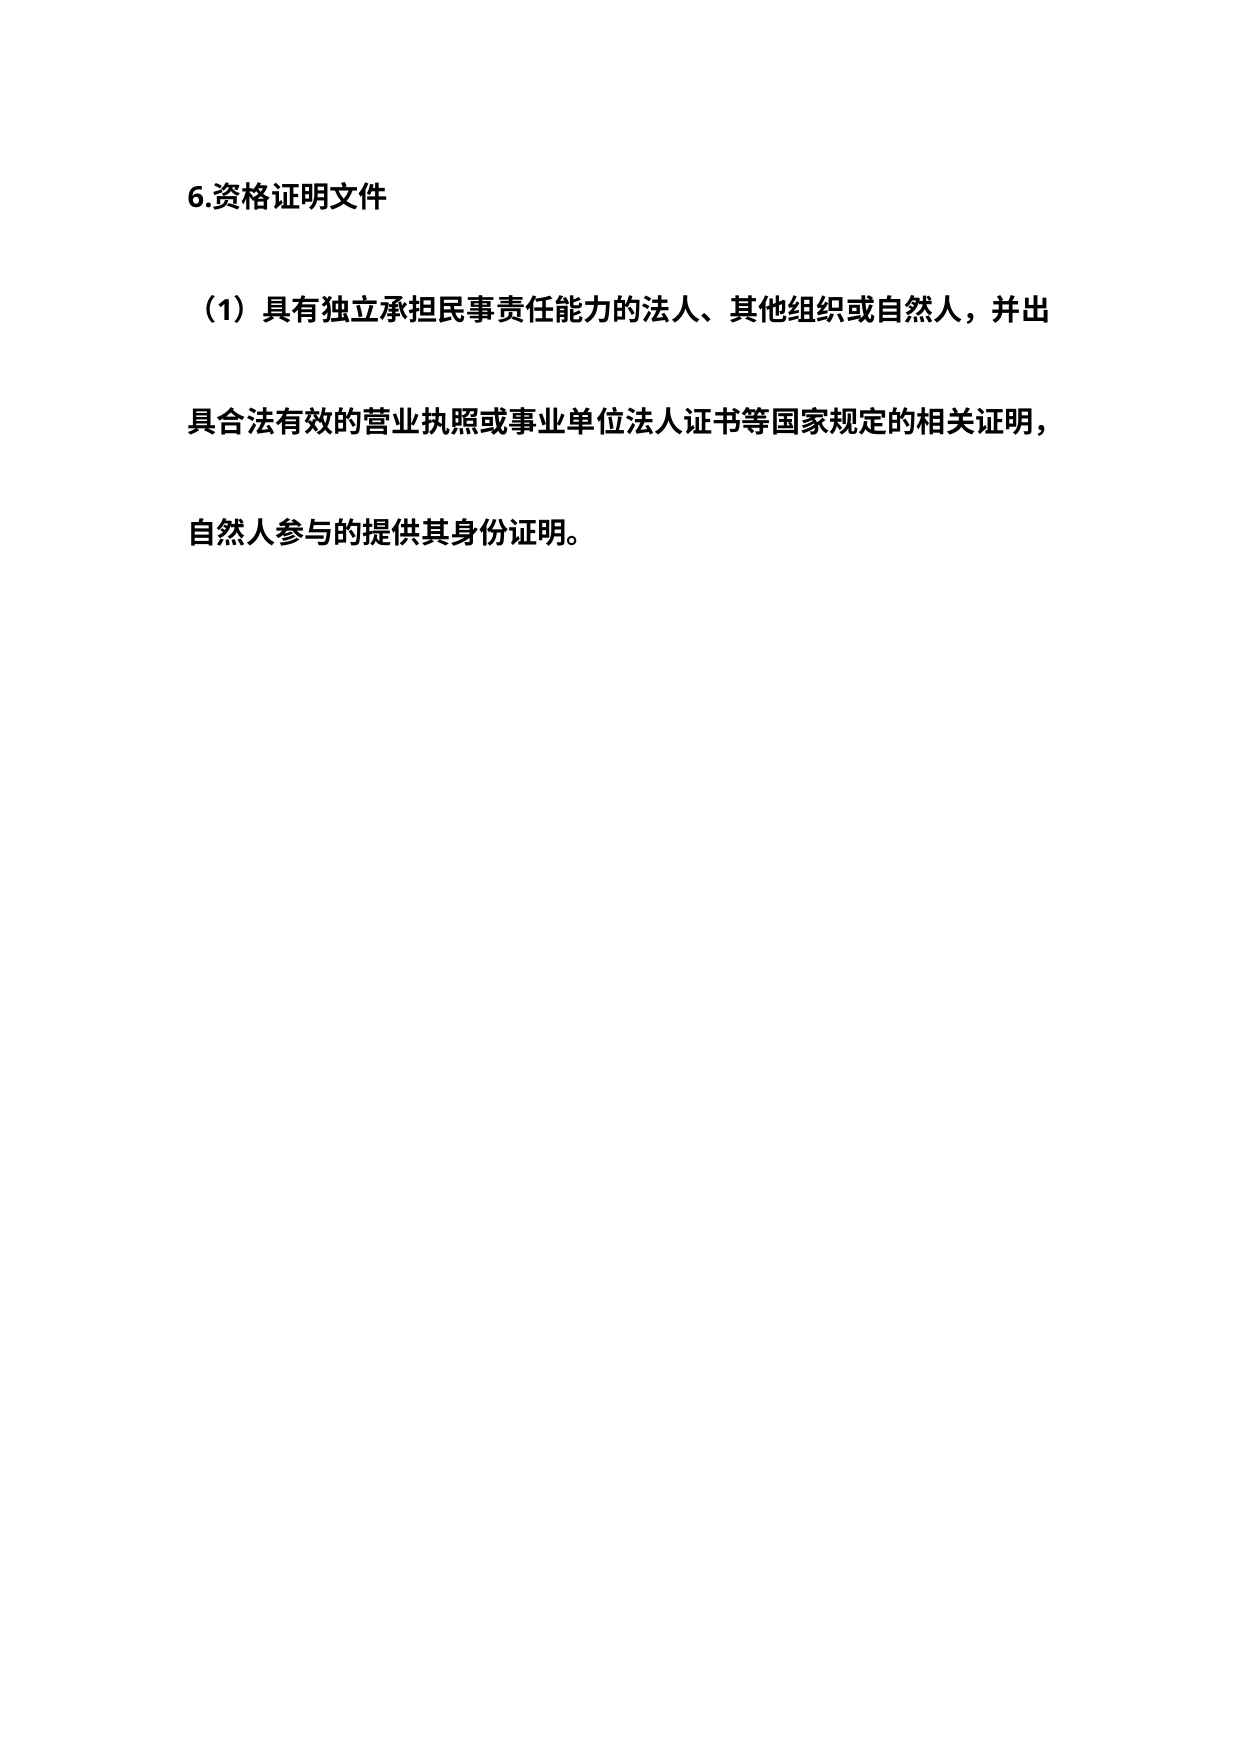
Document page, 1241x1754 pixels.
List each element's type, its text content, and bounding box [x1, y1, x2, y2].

subtitle 6.资格证明文件 [187, 162, 1053, 227]
subtitle （1）具有独立承担民事责任能力的法人、其他组织或自然人，并出具合法有效的营业执照或事业单位法人证书等国家规定的相关证明，自然人参与的提供其身份证明。 [187, 275, 1053, 676]
